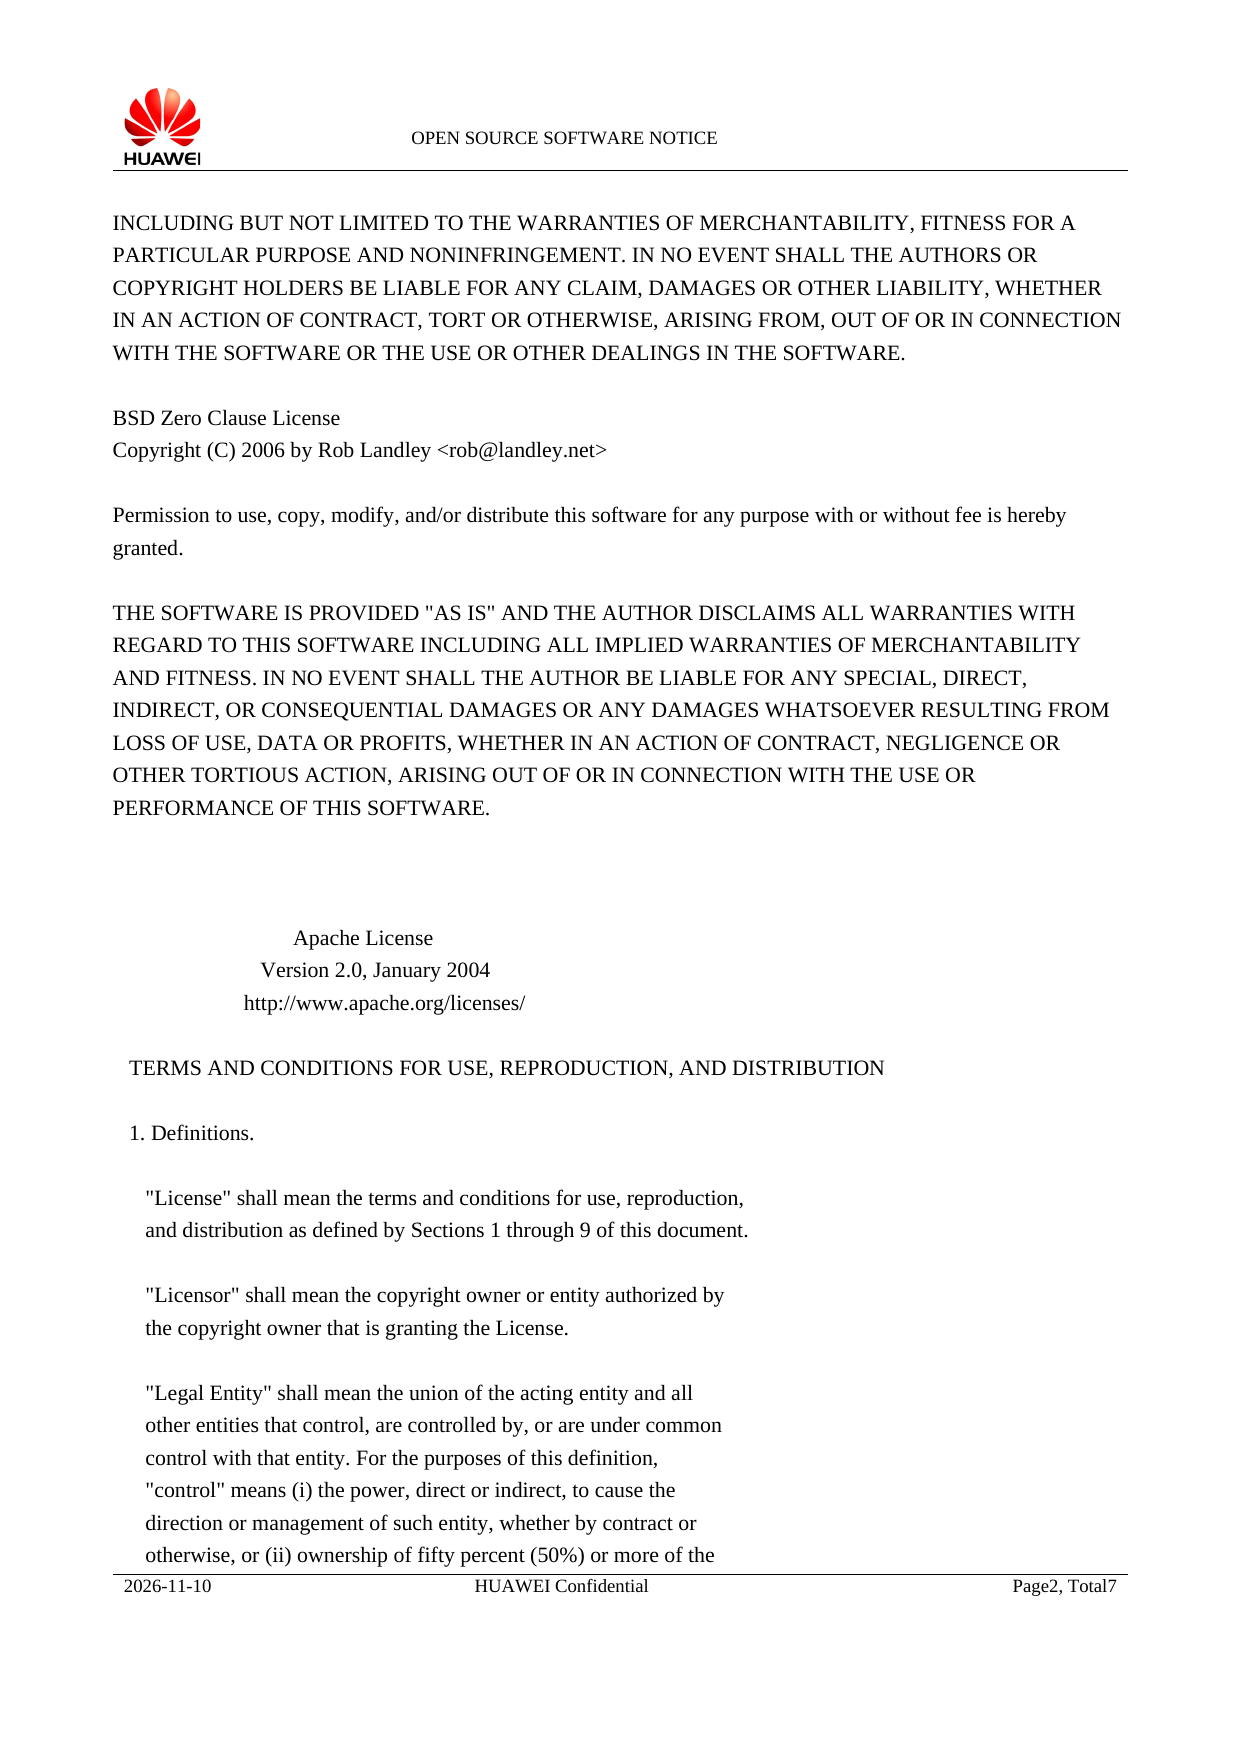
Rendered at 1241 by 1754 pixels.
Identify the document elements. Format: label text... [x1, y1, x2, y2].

picture [124, 88, 201, 165]
